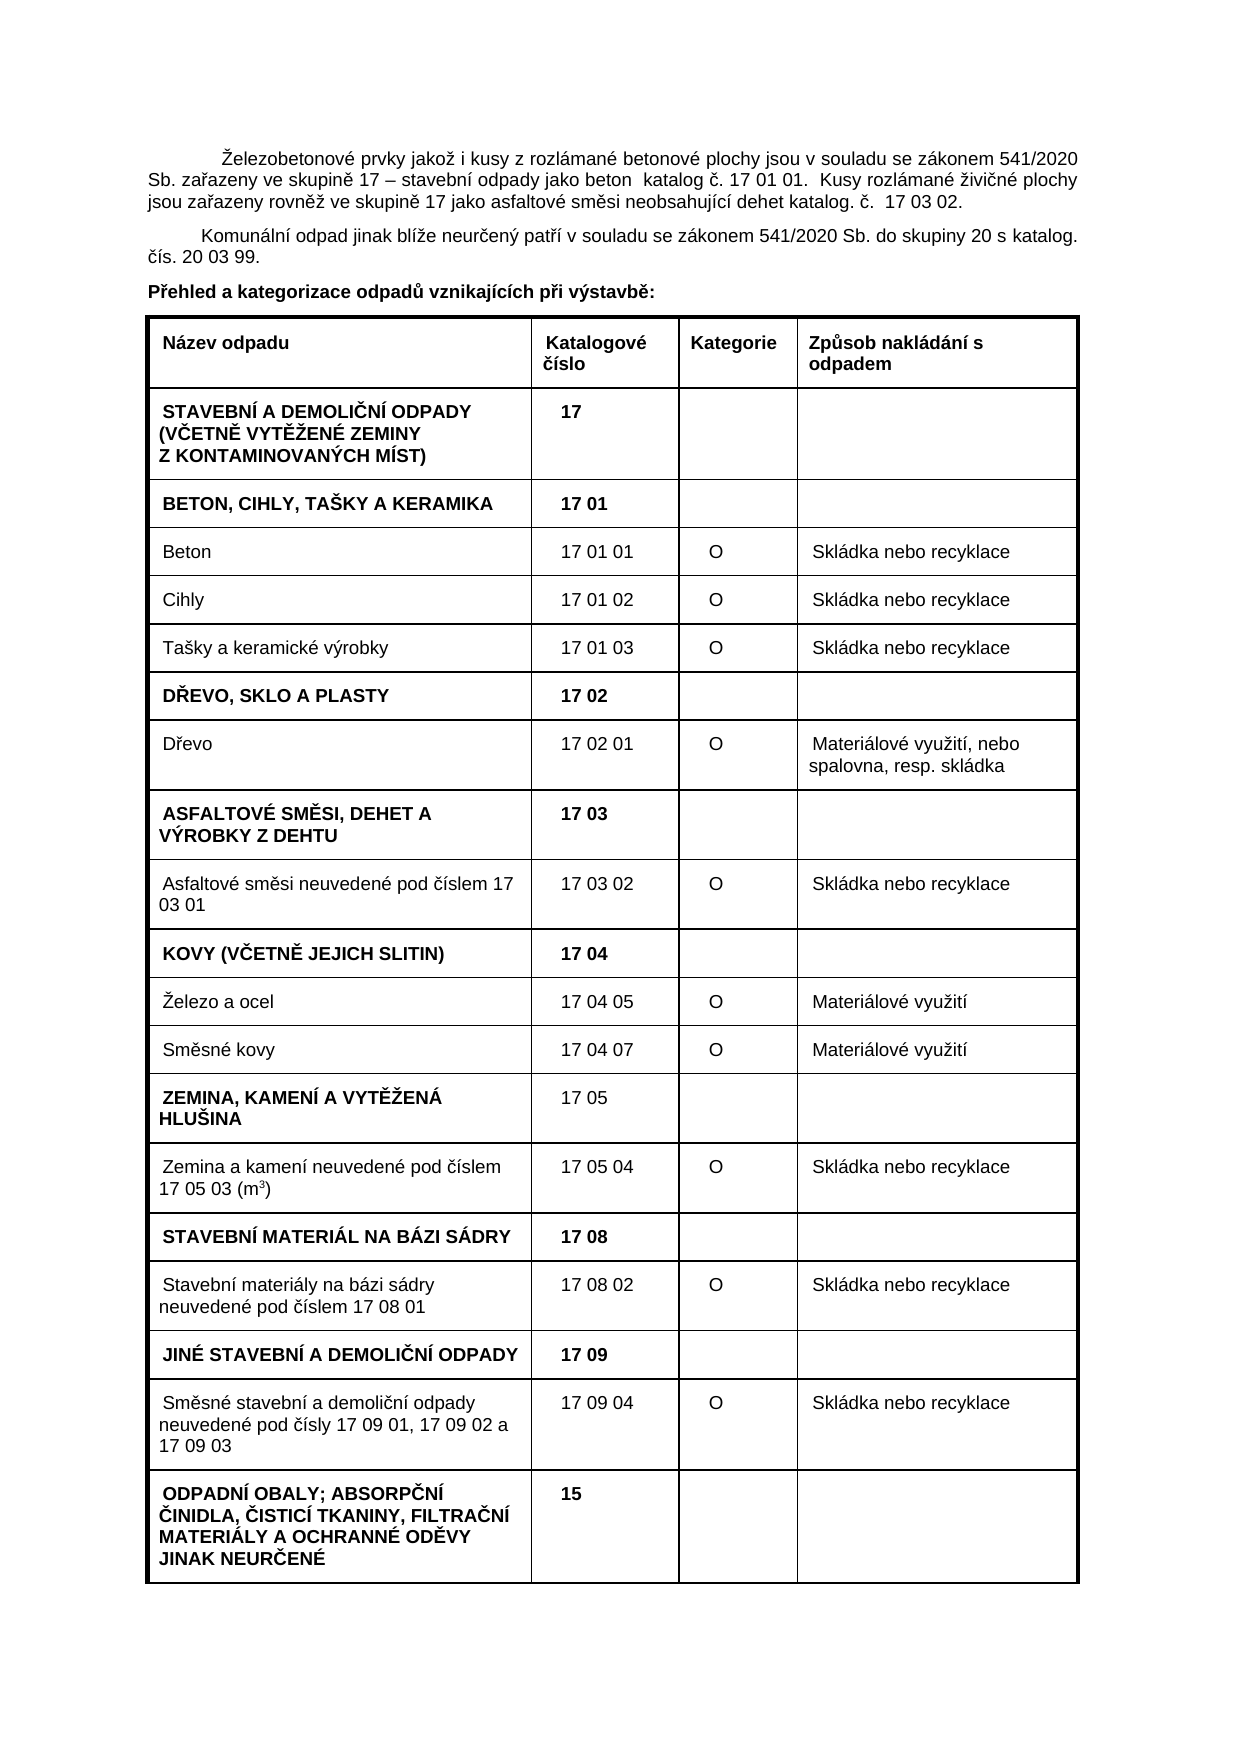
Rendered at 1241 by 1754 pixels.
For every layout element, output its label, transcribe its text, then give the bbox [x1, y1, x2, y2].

table_cell 17 05 04 [532, 1144, 678, 1212]
table_cell Cihly [150, 576, 531, 623]
table_cell [798, 673, 1076, 719]
table_cell [798, 1214, 1076, 1260]
table_cell [798, 791, 1076, 858]
table_cell Stavební materiály na bázi sádry neuvedené pod číslem 17 08 01 [150, 1262, 531, 1330]
table_cell [680, 480, 797, 527]
table_cell STAVEBNÍ A DEMOLIČNÍ ODPADY (VČETNĚ VYTĚŽENÉ ZEMINY Z KONTAMINOVANÝCH MÍST) [150, 389, 531, 478]
table_cell Zemina a kamení neuvedené pod číslem 17 05 03 (m3) [150, 1144, 531, 1212]
table_cell Skládka nebo recyklace [798, 1380, 1076, 1469]
table_cell [798, 1471, 1076, 1582]
table_cell 17 02 [532, 673, 678, 719]
table_cell ODPADNÍ OBALY; ABSORPČNÍ ČINIDLA, ČISTICÍ TKANINY, FILTRAČNÍ MATERIÁLY A OCHRANNÉ ODĚVY JINAK NEURČENÉ [150, 1471, 531, 1582]
table_cell ZEMINA, KAMENÍ A VYTĚŽENÁ HLUŠINA [150, 1074, 531, 1142]
table_cell Skládka nebo recyklace [798, 1262, 1076, 1330]
table_cell Směsné stavební a demoliční odpady neuvedené pod čísly 17 09 01, 17 09 02 a 17 09 03 [150, 1380, 531, 1469]
table_cell BETON, CIHLY, TAŠKY A KERAMIKA [150, 480, 531, 527]
table_cell KOVY (VČETNĚ JEJICH SLITIN) [150, 930, 531, 976]
table_cell O [680, 1144, 797, 1212]
table_cell [680, 930, 797, 976]
table_cell [680, 389, 797, 478]
table_cell [798, 389, 1076, 478]
table_header Způsob nakládání s odpadem [798, 319, 1076, 387]
table_cell O [680, 1380, 797, 1469]
table_cell [798, 1331, 1076, 1378]
table_header Kategorie [680, 319, 797, 387]
table_cell [798, 930, 1076, 976]
table_cell 17 09 04 [532, 1380, 678, 1469]
table_cell Skládka nebo recyklace [798, 528, 1076, 575]
table_cell 17 04 07 [532, 1026, 678, 1073]
table_cell Skládka nebo recyklace [798, 576, 1076, 623]
table_cell 17 09 [532, 1331, 678, 1378]
table_cell O [680, 978, 797, 1024]
table_cell O [680, 860, 797, 928]
table_cell Materiálové využití, nebo spalovna, resp. skládka [798, 721, 1076, 789]
table_cell [798, 480, 1076, 527]
table_cell Tašky a keramické výrobky [150, 625, 531, 671]
table_cell 17 02 01 [532, 721, 678, 789]
table_cell Směsné kovy [150, 1026, 531, 1073]
table_cell STAVEBNÍ MATERIÁL NA BÁZI SÁDRY [150, 1214, 531, 1260]
table_cell 17 03 02 [532, 860, 678, 928]
table_cell Skládka nebo recyklace [798, 625, 1076, 671]
table_cell JINÉ STAVEBNÍ A DEMOLIČNÍ ODPADY [150, 1331, 531, 1378]
table_cell O [680, 1026, 797, 1073]
table_cell [680, 1074, 797, 1142]
text Přehled a kategorizace odpadů vznikajících při výstavbě: [148, 280, 1078, 302]
table_cell [680, 673, 797, 719]
table_cell Skládka nebo recyklace [798, 860, 1076, 928]
table_cell DŘEVO, SKLO A PLASTY [150, 673, 531, 719]
table_cell O [680, 721, 797, 789]
table_header Katalogové číslo [532, 319, 678, 387]
table_cell 17 [532, 389, 678, 478]
table_cell O [680, 576, 797, 623]
table_cell [680, 791, 797, 858]
table_cell Beton [150, 528, 531, 575]
text Železobetonové prvky jakož i kusy z rozlámané betonové plochy jsou v souladu se zákonem 541/2020 Sb. zařazeny ve skupině 17 – stavební odpady jako beton katalog č. 17 01 01. Kusy rozlámané živičné plochy jsou zařazeny rovněž ve skupině 17 jako asfaltové směsi neobsahující dehet katalog. č. 17 03 02. [148, 148, 1078, 212]
text Komunální odpad jinak blíže neurčený patří v souladu se zákonem 541/2020 Sb. do skupiny 20 s katalog. čís. 20 03 99. [148, 225, 1078, 268]
table_header Název odpadu [150, 319, 531, 387]
table_cell O [680, 528, 797, 575]
table_cell 17 01 [532, 480, 678, 527]
table_cell Skládka nebo recyklace [798, 1144, 1076, 1212]
table_cell Materiálové využití [798, 978, 1076, 1024]
table_cell 15 [532, 1471, 678, 1582]
table_cell 17 04 [532, 930, 678, 976]
table_cell 17 01 03 [532, 625, 678, 671]
table_cell 17 01 02 [532, 576, 678, 623]
table_cell [680, 1214, 797, 1260]
table_cell Asfaltové směsi neuvedené pod číslem 17 03 01 [150, 860, 531, 928]
table_cell O [680, 625, 797, 671]
table_cell 17 08 02 [532, 1262, 678, 1330]
table_cell [680, 1331, 797, 1378]
table_cell ASFALTOVÉ SMĚSI, DEHET A VÝROBKY Z DEHTU [150, 791, 531, 858]
table_cell Dřevo [150, 721, 531, 789]
table_cell 17 01 01 [532, 528, 678, 575]
table_cell Materiálové využití [798, 1026, 1076, 1073]
table_cell 17 05 [532, 1074, 678, 1142]
table_cell 17 04 05 [532, 978, 678, 1024]
table_cell 17 08 [532, 1214, 678, 1260]
table_cell [798, 1074, 1076, 1142]
table_cell O [680, 1262, 797, 1330]
table_cell 17 03 [532, 791, 678, 858]
table_cell [680, 1471, 797, 1582]
table_cell Železo a ocel [150, 978, 531, 1024]
